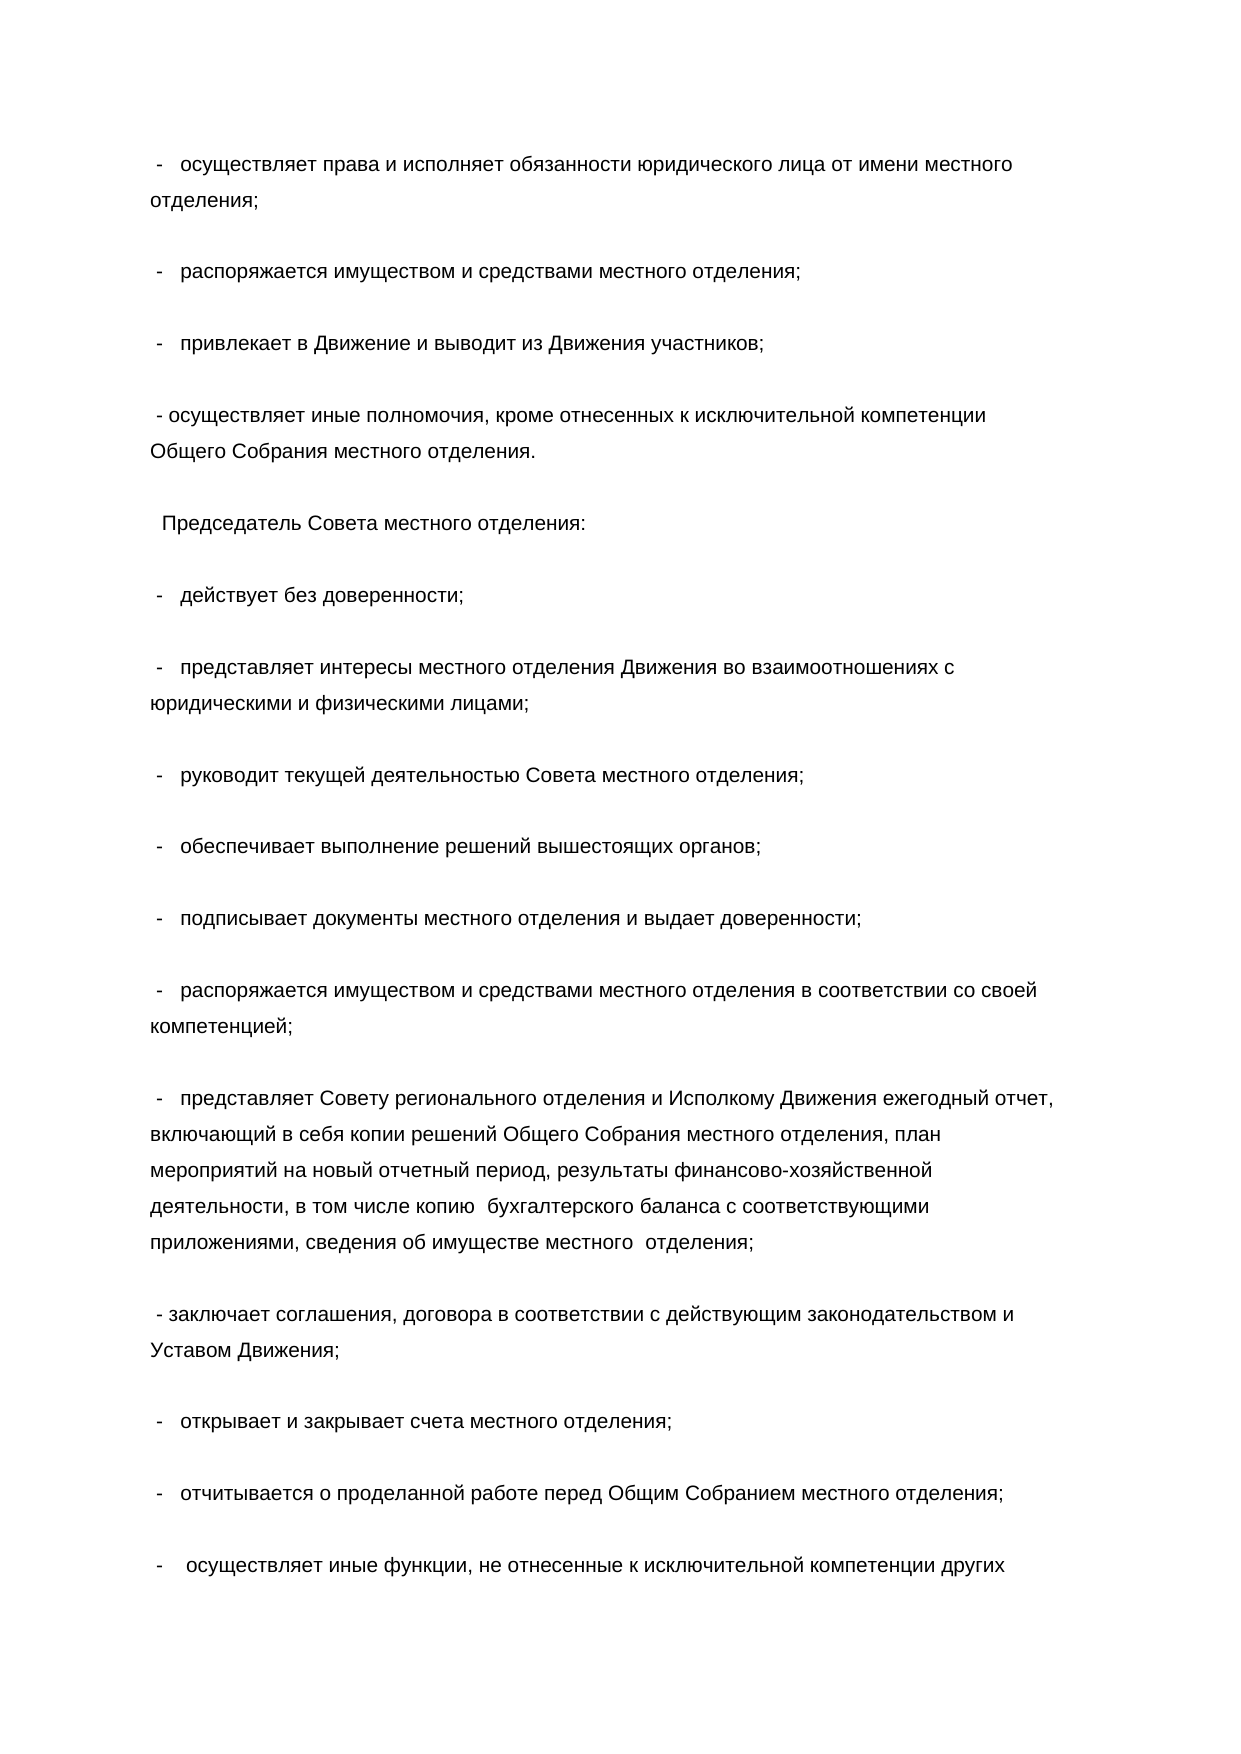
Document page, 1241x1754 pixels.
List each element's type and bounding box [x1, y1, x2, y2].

table_cell [140, 150, 1078, 1577]
